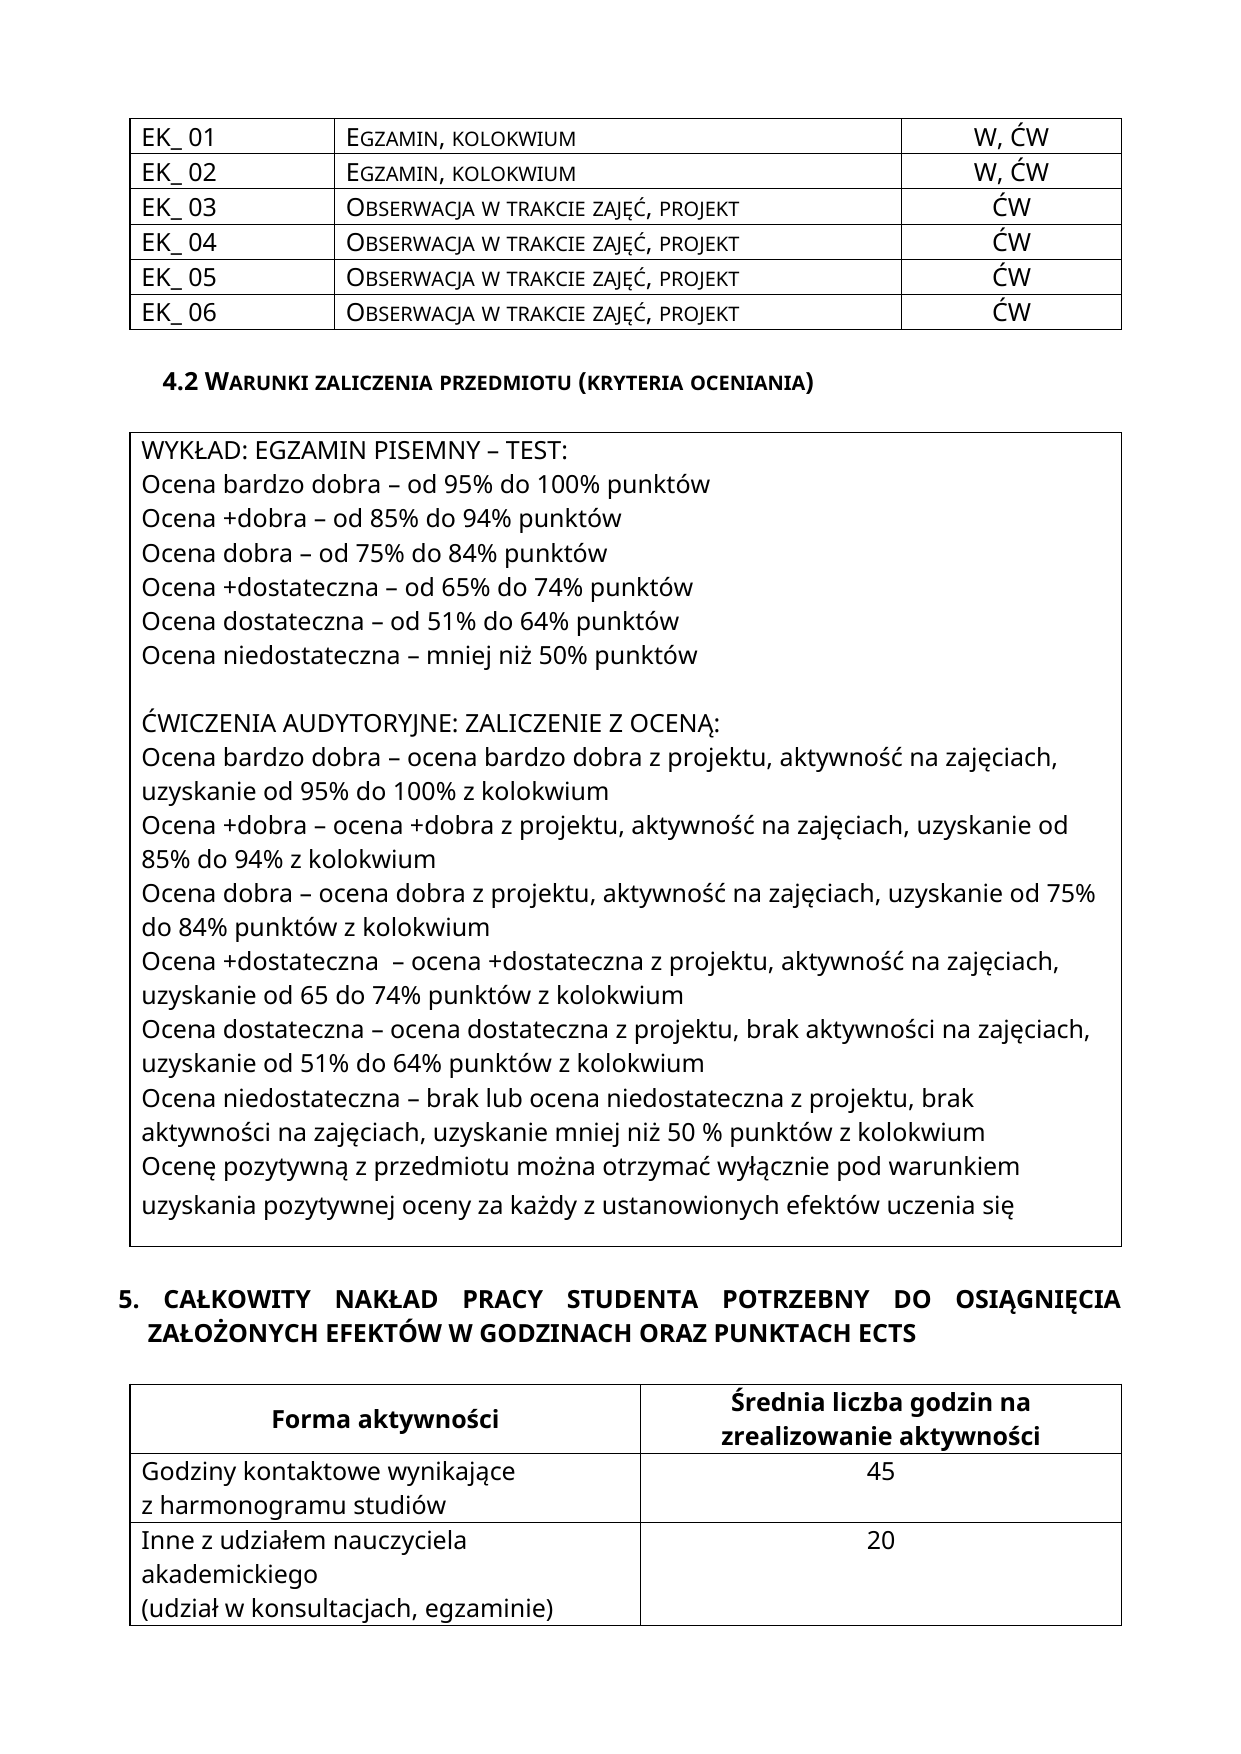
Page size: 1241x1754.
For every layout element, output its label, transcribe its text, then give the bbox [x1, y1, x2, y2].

table_cell EK_ 04 [131, 225, 334, 258]
table_cell Obserwacja w trakcie zajęć, projekt [335, 189, 901, 223]
table_header Średnia liczba godzin na zrealizowanie aktywności [641, 1385, 1121, 1453]
table_cell ĆW [902, 260, 1121, 294]
table_cell W, ĆW [902, 154, 1121, 188]
table_cell ĆW [902, 189, 1121, 223]
table_cell Obserwacja w trakcie zajęć, projekt [335, 295, 901, 329]
table_header Forma aktywności [131, 1385, 640, 1453]
table_header WYKŁAD: EGZAMIN PISEMNY – TEST: Ocena bardzo dobra – od 95% do 100% punktów Ocena +dobra – od 85% do 94% punktów Ocena dobra – od 75% do 84% punktów Ocena +dostateczna – od 65% do 74% punktów Ocena dostateczna – od 51% do 64% punktów Ocena niedostateczna – mniej niż 50% punktów ĆWICZENIA AUDYTORYJNE: ZALICZENIE Z OCENĄ: Ocena bardzo dobra – ocena bardzo dobra z projektu, aktywność na zajęciach, uzyskanie od 95% do 100% z kolokwium Ocena +dobra – ocena +dobra z projektu, aktywność na zajęciach, uzyskanie od 85% do 94% z kolokwium Ocena dobra – ocena dobra z projektu, aktywność na zajęciach, uzyskanie od 75% do 84% punktów z kolokwium Ocena +dostateczna – ocena +dostateczna z projektu, aktywność na zajęciach, uzyskanie od 65 do 74% punktów z kolokwium Ocena dostateczna – ocena dostateczna z projektu, brak aktywności na zajęciach, uzyskanie od 51% do 64% punktów z kolokwium Ocena niedostateczna – brak lub ocena niedostateczna z projektu, brak aktywności na zajęciach, uzyskanie mniej niż 50 % punktów z kolokwium Ocenę pozytywną z przedmiotu można otrzymać wyłącznie pod warunkiem uzyskania pozytywnej oceny za każdy z ustanowionych efektów uczenia się [131, 433, 1121, 1246]
table_cell ĆW [902, 295, 1121, 329]
table_cell EK_ 05 [131, 260, 334, 294]
text 4.2 Warunki zaliczenia przedmiotu (kryteria oceniania) [162, 364, 1122, 398]
table_cell Godziny kontaktowe wynikające z harmonogramu studiów [131, 1454, 640, 1522]
table_cell 45 [641, 1454, 1121, 1522]
table_cell Egzamin, kolokwium [335, 154, 901, 188]
table_cell W, ĆW [902, 119, 1121, 153]
text 5. CAŁKOWITY NAKŁAD PRACY STUDENTA POTRZEBNY DO OSIĄGNIĘCIA ZAŁOŻONYCH EFEKTÓW W GODZINACH ORAZ PUNKTACH ECTS [118, 1281, 1122, 1349]
table_cell 20 [641, 1523, 1121, 1625]
table_cell Obserwacja w trakcie zajęć, projekt [335, 225, 901, 258]
table_cell EK_ 03 [131, 189, 334, 223]
table_cell EK_ 06 [131, 295, 334, 329]
table_cell ĆW [902, 225, 1121, 258]
table_cell EK_ 01 [131, 119, 334, 153]
table_cell Egzamin, kolokwium [335, 119, 901, 153]
table_cell Inne z udziałem nauczyciela akademickiego (udział w konsultacjach, egzaminie) [131, 1523, 640, 1625]
table_cell Obserwacja w trakcie zajęć, projekt [335, 260, 901, 294]
table_cell EK_ 02 [131, 154, 334, 188]
